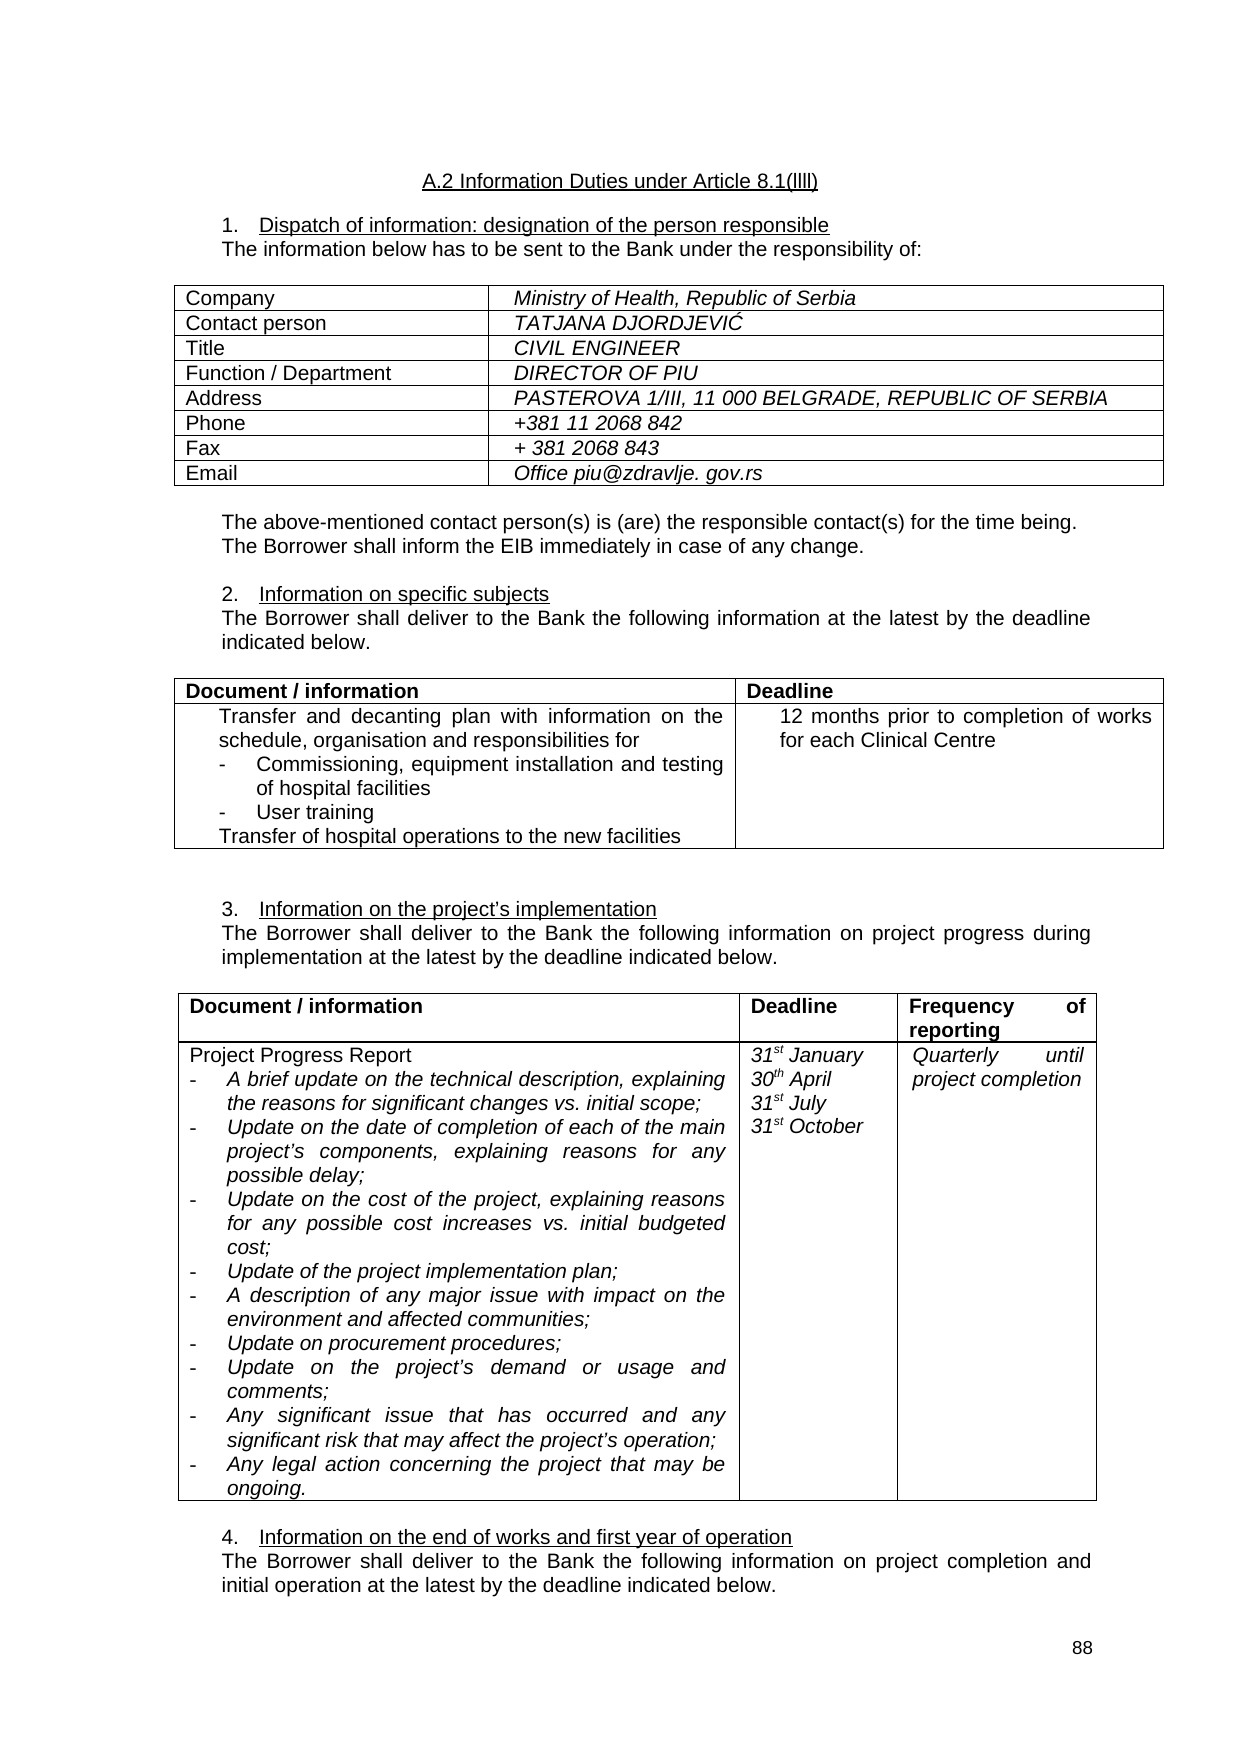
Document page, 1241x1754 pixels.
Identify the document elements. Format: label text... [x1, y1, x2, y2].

table_header Document / information [179, 994, 739, 1041]
table_cell Fax [175, 436, 488, 460]
table_cell Title [175, 336, 488, 360]
table_cell Email [175, 461, 488, 485]
list Information on the project’s implementation [221, 897, 1093, 921]
table_header Document / information [175, 679, 735, 703]
table_cell 12 months prior to completion of works for each Clinical Centre [736, 704, 1163, 848]
table_cell CIVIL ENGINEER [489, 336, 1163, 360]
table_header Deadline [740, 994, 897, 1041]
table_header Company [175, 286, 488, 310]
text The Borrower shall inform the EIB immediately in case of any change. [221, 534, 1093, 558]
table_cell TATJANA DJORDJEVIĆ [489, 311, 1163, 335]
text The Borrower shall deliver to the Bank the following information on project completion and initial operation at the latest by the deadline indicated below. [221, 1548, 1093, 1596]
table_cell +381 11 2068 842 [489, 411, 1163, 435]
table_header Frequency of reporting [898, 994, 1096, 1041]
table_cell Function / Department [175, 361, 488, 385]
list Information on the end of works and first year of operation [221, 1524, 1093, 1548]
table_header Deadline [736, 679, 1163, 703]
list Information on specific subjects [221, 582, 1093, 606]
table_cell Quarterly until project completion [898, 1043, 1096, 1499]
table_header Ministry of Health, Republic of Serbia [489, 286, 1163, 310]
table_cell + 381 2068 843 [489, 436, 1163, 460]
table_cell 31st January 30th April 31st July 31st October [740, 1043, 897, 1499]
text Information Duties under Article 8.1(a) [148, 168, 1093, 192]
text The information below has to be sent to the Bank under the responsibility of: [221, 237, 1093, 261]
text The above-mentioned contact person(s) is (are) the responsible contact(s) for the time being. [221, 510, 1093, 534]
table_cell Project Progress Report A brief update on the technical description, explaining the reasons for significant changes vs. initial scope; Update on the date of completion of each of the main project’s components, explaining reasons for any possible delay; Update on the cost of the project, explaining reasons for any possible cost increases vs. initial budgeted cost; Update of the project implementation plan; A description of any major issue with impact on the environment and affected communities; Update on procurement procedures; Update on the project’s demand or usage and comments; Any significant issue that has occurred and any significant risk that may affect the project’s operation; Any legal action concerning the project that may be ongoing. [179, 1043, 739, 1499]
table_cell Office piu@zdravlje. gov.rs [489, 461, 1163, 485]
table_cell DIRECTOR OF PIU [489, 361, 1163, 385]
text The Borrower shall deliver to the Bank the following information on project progress during implementation at the latest by the deadline indicated below. [221, 921, 1093, 968]
table_cell Phone [175, 411, 488, 435]
table_cell Transfer and decanting plan with information on the schedule, organisation and responsibilities for Commissioning, equipment installation and testing of hospital facilities User training Transfer of hospital operations to the new facilities [175, 704, 735, 848]
list Dispatch of information: designation of the person responsible [221, 213, 1093, 237]
table_cell Contact person [175, 311, 488, 335]
table_cell Address [175, 386, 488, 410]
text The Borrower shall deliver to the Bank the following information at the latest by the deadline indicated below. [221, 606, 1093, 654]
table_cell PASTEROVA 1/III, 11 000 BELGRADE, REPUBLIC OF SERBIA [489, 386, 1163, 410]
